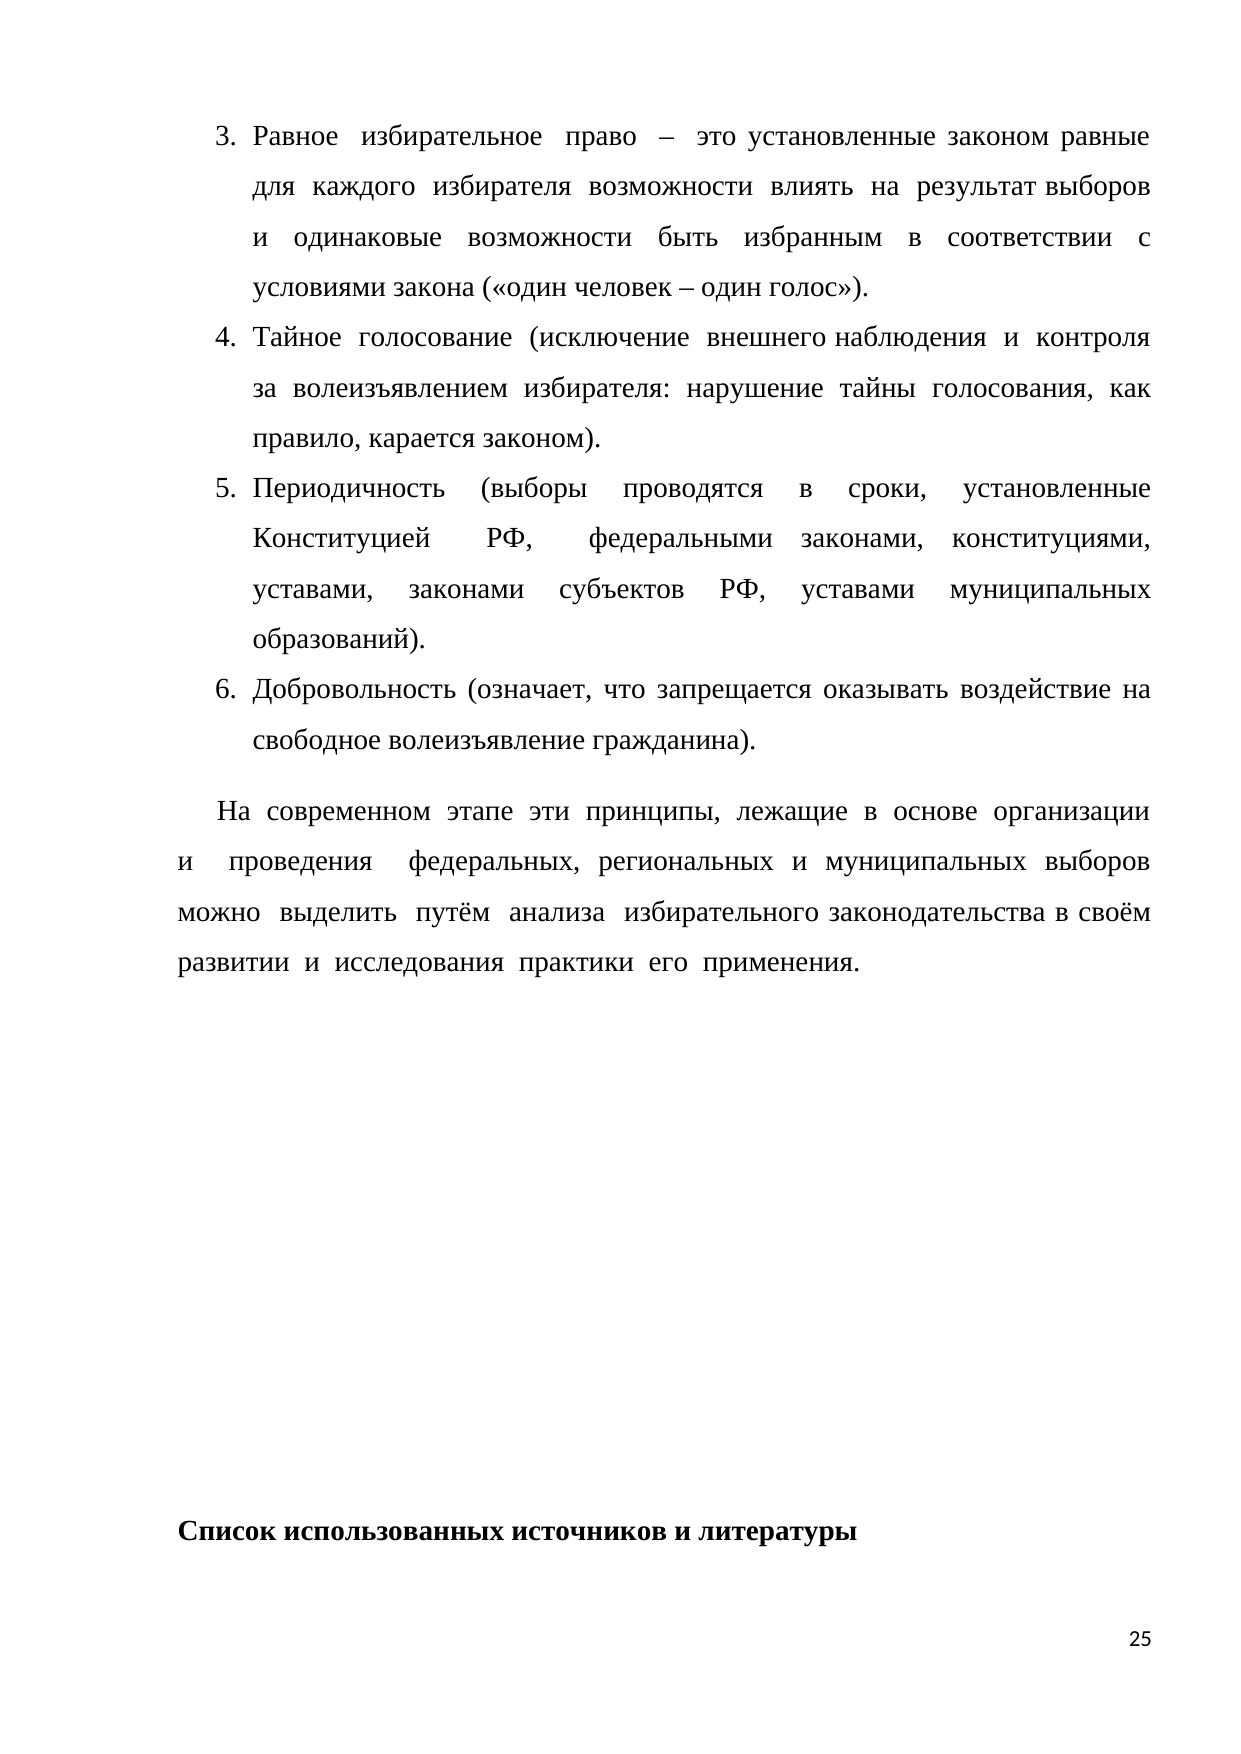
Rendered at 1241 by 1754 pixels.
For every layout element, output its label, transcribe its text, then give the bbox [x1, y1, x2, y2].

list Тайное голосование (исключение внешнего наблюдения и контроля за волеизъявлением избирателя: нарушение тайны голосования, как правило, карается законом). [215, 319, 1152, 453]
text Список использованных источников и литературы [177, 1513, 1152, 1547]
list Периодичность (выборы проводятся в сроки, установленные Конституцией РФ, федеральными законами, конституциями, уставами, законами субъектов РФ, уставами муниципальных образований). [215, 470, 1152, 655]
list Равное избирательное право – это установленные законом равные для каждого избирателя возможности влиять на результат выборов и одинаковые возможности быть избранным в соответствии с условиями закона («один человек – один голос»). [215, 118, 1152, 303]
list Добровольность (означает, что запрещается оказывать воздействие на свободное волеизъявление гражданина). [215, 672, 1152, 755]
text На современном этапе эти принципы, лежащие в основе организации и проведения федеральных, региональных и муниципальных выборов можно выделить путём анализа избирательного законодательства в своём развитии и исследования практики его применения. [177, 793, 1152, 977]
